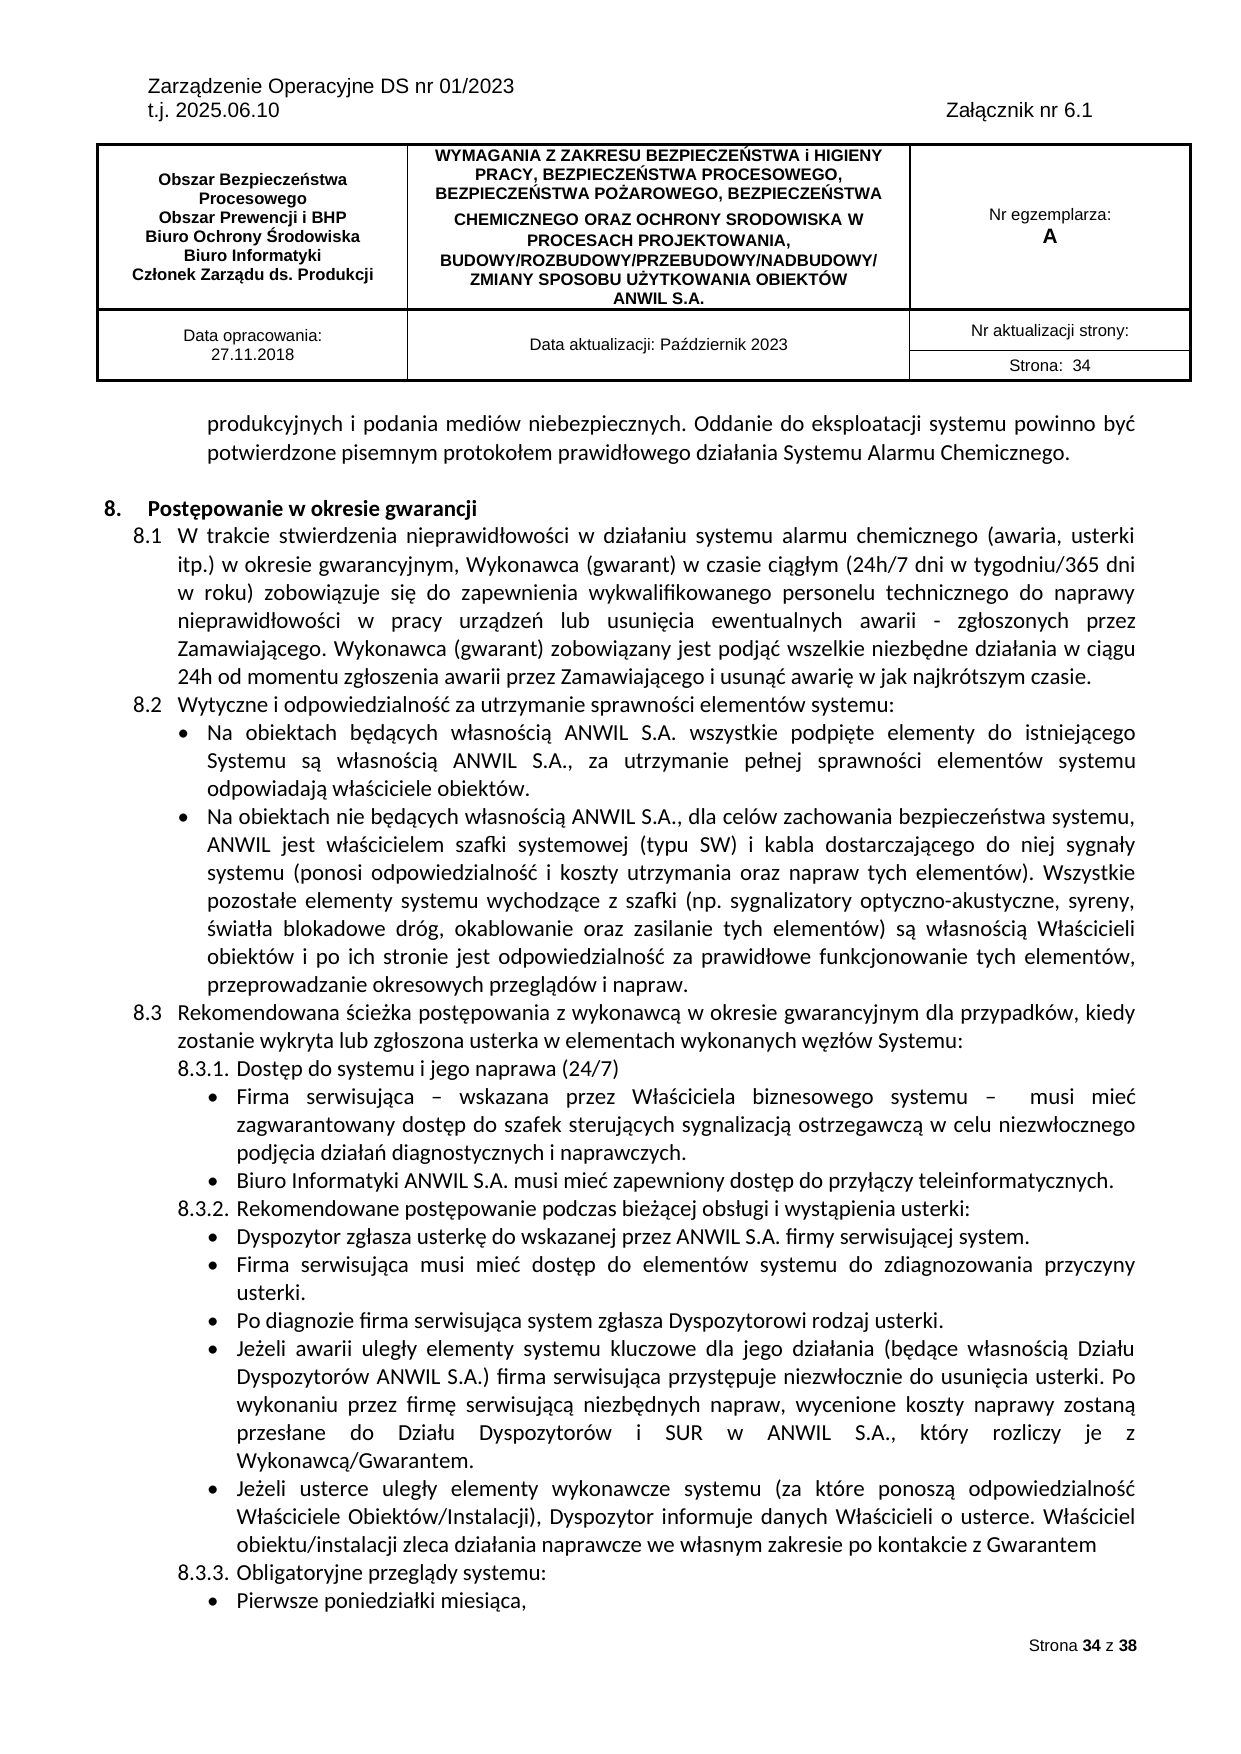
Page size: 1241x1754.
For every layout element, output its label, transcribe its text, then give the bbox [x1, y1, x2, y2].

list Pierwsze poniedziałki miesiąca, [207, 1586, 1137, 1614]
list Na obiektach nie będących własnością ANWIL S.A., dla celów zachowania bezpieczeństwa systemu, ANWIL jest właścicielem szafki systemowej (typu SW) i kabla dostarczającego do niej sygnały systemu (ponosi odpowiedzialność i koszty utrzymania oraz napraw tych elementów). Wszystkie pozostałe elementy systemu wychodzące z szafki (np. sygnalizatory optyczno-akustyczne, syreny, światła blokadowe dróg, okablowanie oraz zasilanie tych elementów) są własnością Właścicieli obiektów i po ich stronie jest odpowiedzialność za prawidłowe funkcjonowanie tych elementów, przeprowadzanie okresowych przeglądów i napraw. [177, 802, 1137, 998]
list W trakcie stwierdzenia nieprawidłowości w działaniu systemu alarmu chemicznego (awaria, usterki itp.) w okresie gwarancyjnym, Wykonawca (gwarant) w czasie ciągłym (24h/7 dni w tygodniu/365 dni w roku) zobowiązuje się do zapewnienia wykwalifikowanego personelu technicznego do naprawy nieprawidłowości w pracy urządzeń lub usunięcia ewentualnych awarii - zgłoszonych przez Zamawiającego. Wykonawca (gwarant) zobowiązany jest podjąć wszelkie niezbędne działania w ciągu 24h od momentu zgłoszenia awarii przez Zamawiającego i usunąć awarię w jak najkrótszym czasie. [133, 522, 1137, 690]
list Na obiektach będących własnością ANWIL S.A. wszystkie podpięte elementy do istniejącego Systemu są własnością ANWIL S.A., za utrzymanie pełnej sprawności elementów systemu odpowiadają właściciele obiektów. [177, 718, 1137, 802]
list • Jeżeli usterce uległy elementy wykonawcze systemu (za które ponoszą odpowiedzialność Właściciele Obiektów/Instalacji), Dyspozytor informuje danych Właścicieli o usterce. Właściciel obiektu/instalacji zleca działania naprawcze we własnym zakresie po kontakcie z Gwarantem [207, 1474, 1137, 1558]
list Postępowanie w okresie gwarancji [104, 494, 1137, 522]
list • Po diagnozie firma serwisująca system zgłasza Dyspozytorowi rodzaj usterki. [207, 1306, 1137, 1334]
list Rekomendowana ścieżka postępowania z wykonawcą w okresie gwarancyjnym dla przypadków, kiedy zostanie wykryta lub zgłoszona usterka w elementach wykonanych węzłów Systemu: [133, 998, 1137, 1054]
list • Firma serwisująca musi mieć dostęp do elementów systemu do zdiagnozowania przyczyny usterki. [207, 1250, 1137, 1306]
list • Jeżeli awarii uległy elementy systemu kluczowe dla jego działania (będące własnością Działu Dyspozytorów ANWIL S.A.) firma serwisująca przystępuje niezwłocznie do usunięcia usterki. Po wykonaniu przez firmę serwisującą niezbędnych napraw, wycenione koszty naprawy zostaną przesłane do Działu Dyspozytorów i SUR w ANWIL S.A., który rozliczy je z Wykonawcą/Gwarantem. [207, 1334, 1137, 1474]
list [148, 409, 1137, 466]
list • Firma serwisująca – wskazana przez Właściciela biznesowego systemu – musi mieć zagwarantowany dostęp do szafek sterujących sygnalizacją ostrzegawczą w celu niezwłocznego podjęcia działań diagnostycznych i naprawczych. [207, 1082, 1137, 1166]
list Obligatoryjne przeglądy systemu: [177, 1558, 1137, 1586]
list Wytyczne i odpowiedzialność za utrzymanie sprawności elementów systemu: [133, 690, 1137, 718]
list Dostęp do systemu i jego naprawa (24/7) [177, 1054, 1137, 1082]
list Rekomendowane postępowanie podczas bieżącej obsługi i wystąpienia usterki: [177, 1194, 1137, 1222]
list • Biuro Informatyki ANWIL S.A. musi mieć zapewniony dostęp do przyłączy teleinformatycznych. [207, 1166, 1137, 1194]
list Dyspozytor zgłasza usterkę do wskazanej przez ANWIL S.A. firmy serwisującej system. [207, 1222, 1137, 1250]
